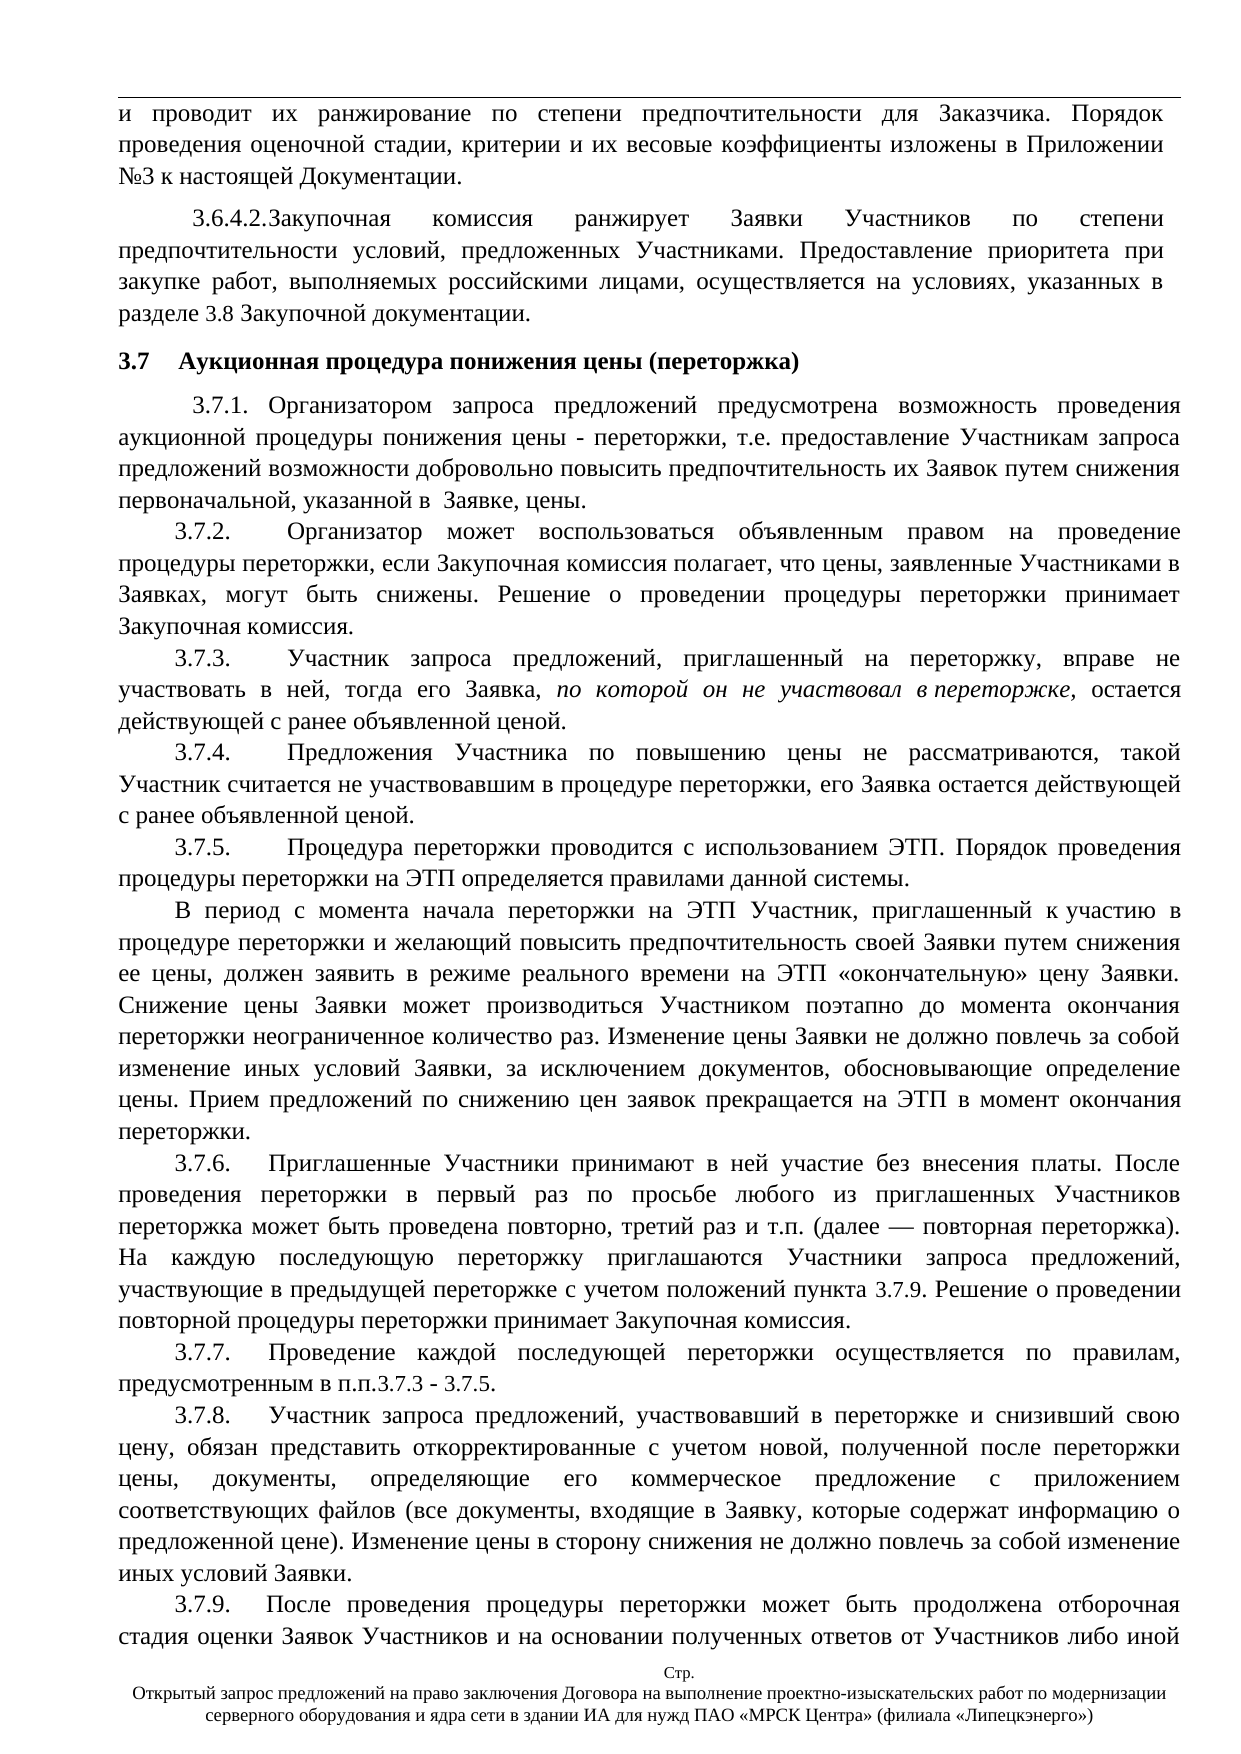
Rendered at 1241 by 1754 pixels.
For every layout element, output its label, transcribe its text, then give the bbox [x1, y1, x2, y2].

text В период с момента начала переторжки на ЭТП Участник, приглашенный к участию в процедуре переторжки и желающий повысить предпочтительность своей Заявки путем снижения ее цены, должен заявить в режиме реального времени на ЭТП «окончательную» цену Заявки. Снижение цены Заявки может производиться Участником поэтапно до момента окончания переторжки неограниченное количество раз. Изменение цены Заявки не должно повлечь за собой изменение иных условий Заявки, за исключением документов, обосновывающие определение цены. Прием предложений по снижению цен заявок прекращается на ЭТП в момент окончания переторжки. [118, 895, 1181, 1145]
list Организатором запроса предложений предусмотрена возможность проведения аукционной процедуры понижения цены - переторжки, т.е. предоставление Участникам запроса предложений возможности добровольно повысить предпочтительность их Заявок путем снижения первоначальной, указанной в Заявке, цены. [118, 390, 1181, 513]
list Процедура переторжки проводится с использованием ЭТП. Порядок проведения процедуры переторжки на ЭТП определяется правилами данной системы. [118, 832, 1181, 892]
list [118, 1589, 1181, 1650]
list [118, 98, 1165, 190]
subtitle Аукционная процедура понижения цены (переторжка) [118, 346, 1181, 375]
list Приглашенные Участники принимают в ней участие без внесения платы. После проведения переторжки в первый раз по просьбе любого из приглашенных Участников переторжка может быть проведена повторно, третий раз и т.п. (далее — повторная переторжка). На каждую последующую переторжку приглашаются Участники запроса предложений, участвующие в предыдущей переторжке с учетом положений пункта 3.7.9. Решение о проведении повторной процедуры переторжки принимает Закупочная комиссия. [118, 1148, 1181, 1334]
list Организатор может воспользоваться объявленным правом на проведение процедуры переторжки, если Закупочная комиссия полагает, что цены, заявленные Участниками в Заявках, могут быть снижены. Решение о проведении процедуры переторжки принимает Закупочная комиссия. [118, 516, 1181, 640]
list Проведение каждой последующей переторжки осуществляется по правилам, предусмотренным в п.п.3.7.3 - 3.7.5. [118, 1337, 1181, 1397]
list Участник запроса предложений, участвовавший в переторжке и снизивший свою цену, обязан представить откорректированные с учетом новой, полученной после переторжки цены, документы, определяющие его коммерческое предложение с приложением соответствующих файлов (все документы, входящие в Заявку, которые содержат информацию о предложенной цене). Изменение цены в сторону снижения не должно повлечь за собой изменение иных условий Заявки. [118, 1400, 1181, 1587]
list Предложения Участника по повышению цены не рассматриваются, такой Участник считается не участвовавшим в процедуре переторжки, его Заявка остается действующей с ранее объявленной ценой. [118, 737, 1181, 829]
list Участник запроса предложений, приглашенный на переторжку, вправе не участвовать в ней, тогда его Заявка, по которой он не участвовал в переторжке, остается действующей с ранее объявленной ценой. [118, 643, 1181, 734]
list Закупочная комиссия ранжирует Заявки Участников по степени предпочтительности условий, предложенных Участниками. Предоставление приоритета при закупке работ, выполняемых российскими лицами, осуществляется на условиях, указанных в разделе 3.8 Закупочной документации. [118, 203, 1165, 327]
